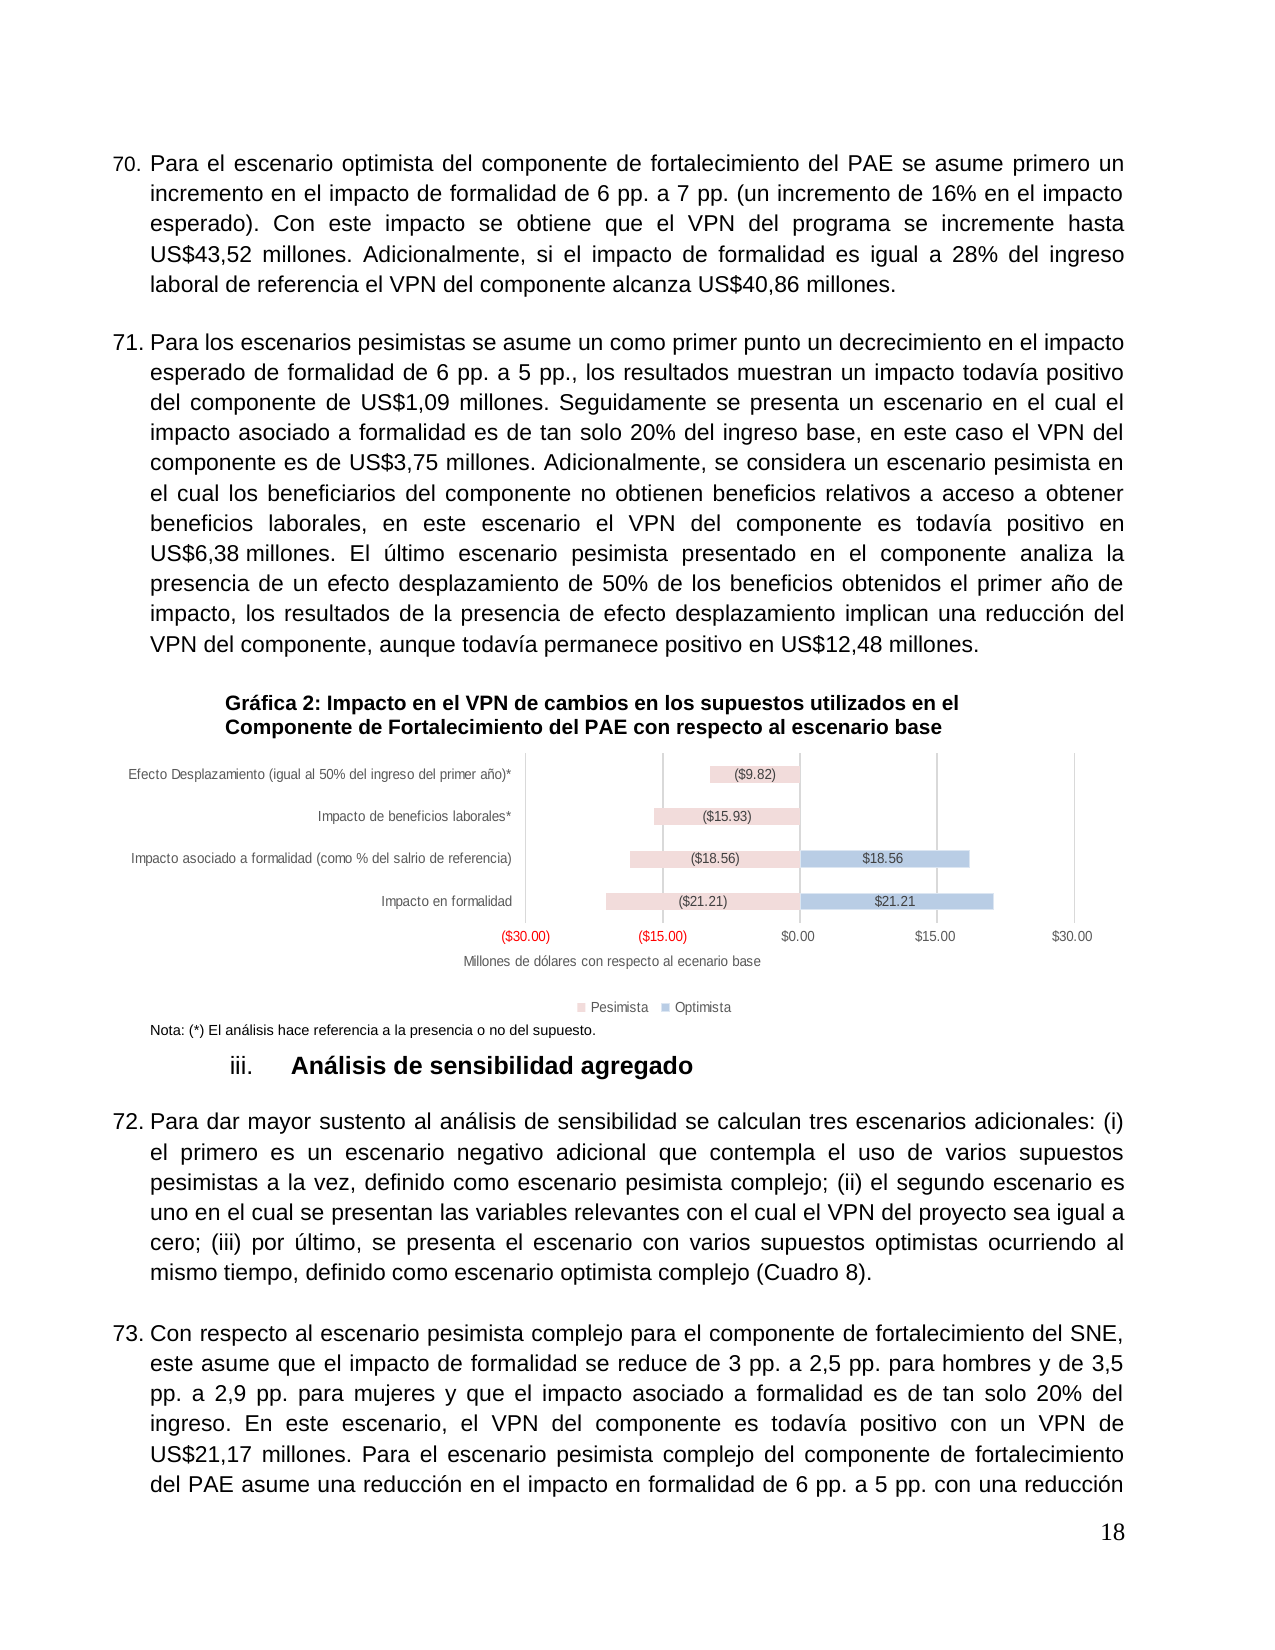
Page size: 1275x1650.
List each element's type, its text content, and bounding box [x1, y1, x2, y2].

list Para los escenarios pesimistas se asume un como primer punto un decrecimiento en el impacto esperado de formalidad de 6 pp. a 5 pp., los resultados muestran un impacto todavía positivo del componente de US$1,09 millones. Seguidamente se presenta un escenario en el cual el impacto asociado a formalidad es de tan solo 20% del ingreso base, en este caso el VPN del componente es de US$3,75 millones. Adicionalmente, se considera un escenario pesimista en el cual los beneficiarios del componente no obtienen beneficios relativos a acceso a obtener beneficios laborales, en este escenario el VPN del componente es todavía positivo en US$6,38 millones. El último escenario pesimista presentado en el componente analiza la presencia de un efecto desplazamiento de 50% de los beneficios obtenidos el primer año de impacto, los resultados de la presencia de efecto desplazamiento implican una reducción del VPN del componente, aunque todavía permanece positivo en US$12,48 millones. [112, 328, 1125, 657]
list Gráfica 2: Impacto en el VPN de cambios en los supuestos utilizados en el [225, 691, 1125, 715]
list Para el escenario optimista del componente de fortalecimiento del PAE se asume primero un incremento en el impacto de formalidad de 6 pp. a 7 pp. (un incremento de 16% en el impacto esperado). Con este impacto se obtiene que el VPN del programa se incremente hasta US$43,52 millones. Adicionalmente, si el impacto de formalidad es igual a 28% del ingreso laboral de referencia el VPN del componente alcanza US$40,86 millones. [112, 150, 1125, 297]
list Componente de Fortalecimiento del PAE con respecto al escenario base [225, 715, 1125, 739]
list Para dar mayor sustento al análisis de sensibilidad se calculan tres escenarios adicionales: (i) el primero es un escenario negativo adicional que contempla el uso de varios supuestos pesimistas a la vez, definido como escenario pesimista complejo; (ii) el segundo escenario es uno en el cual se presentan las variables relevantes con el cual el VPN del proyecto sea igual a cero; (iii) por último, se presenta el escenario con varios supuestos optimistas ocurriendo al mismo tiempo, definido como escenario optimista complejo (Cuadro 8). [112, 1108, 1125, 1286]
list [112, 1320, 1125, 1497]
text Nota: (*) El análisis hace referencia a la presencia o no del supuesto. [150, 1021, 1125, 1038]
list Análisis de sensibilidad agregado [253, 1051, 1125, 1079]
